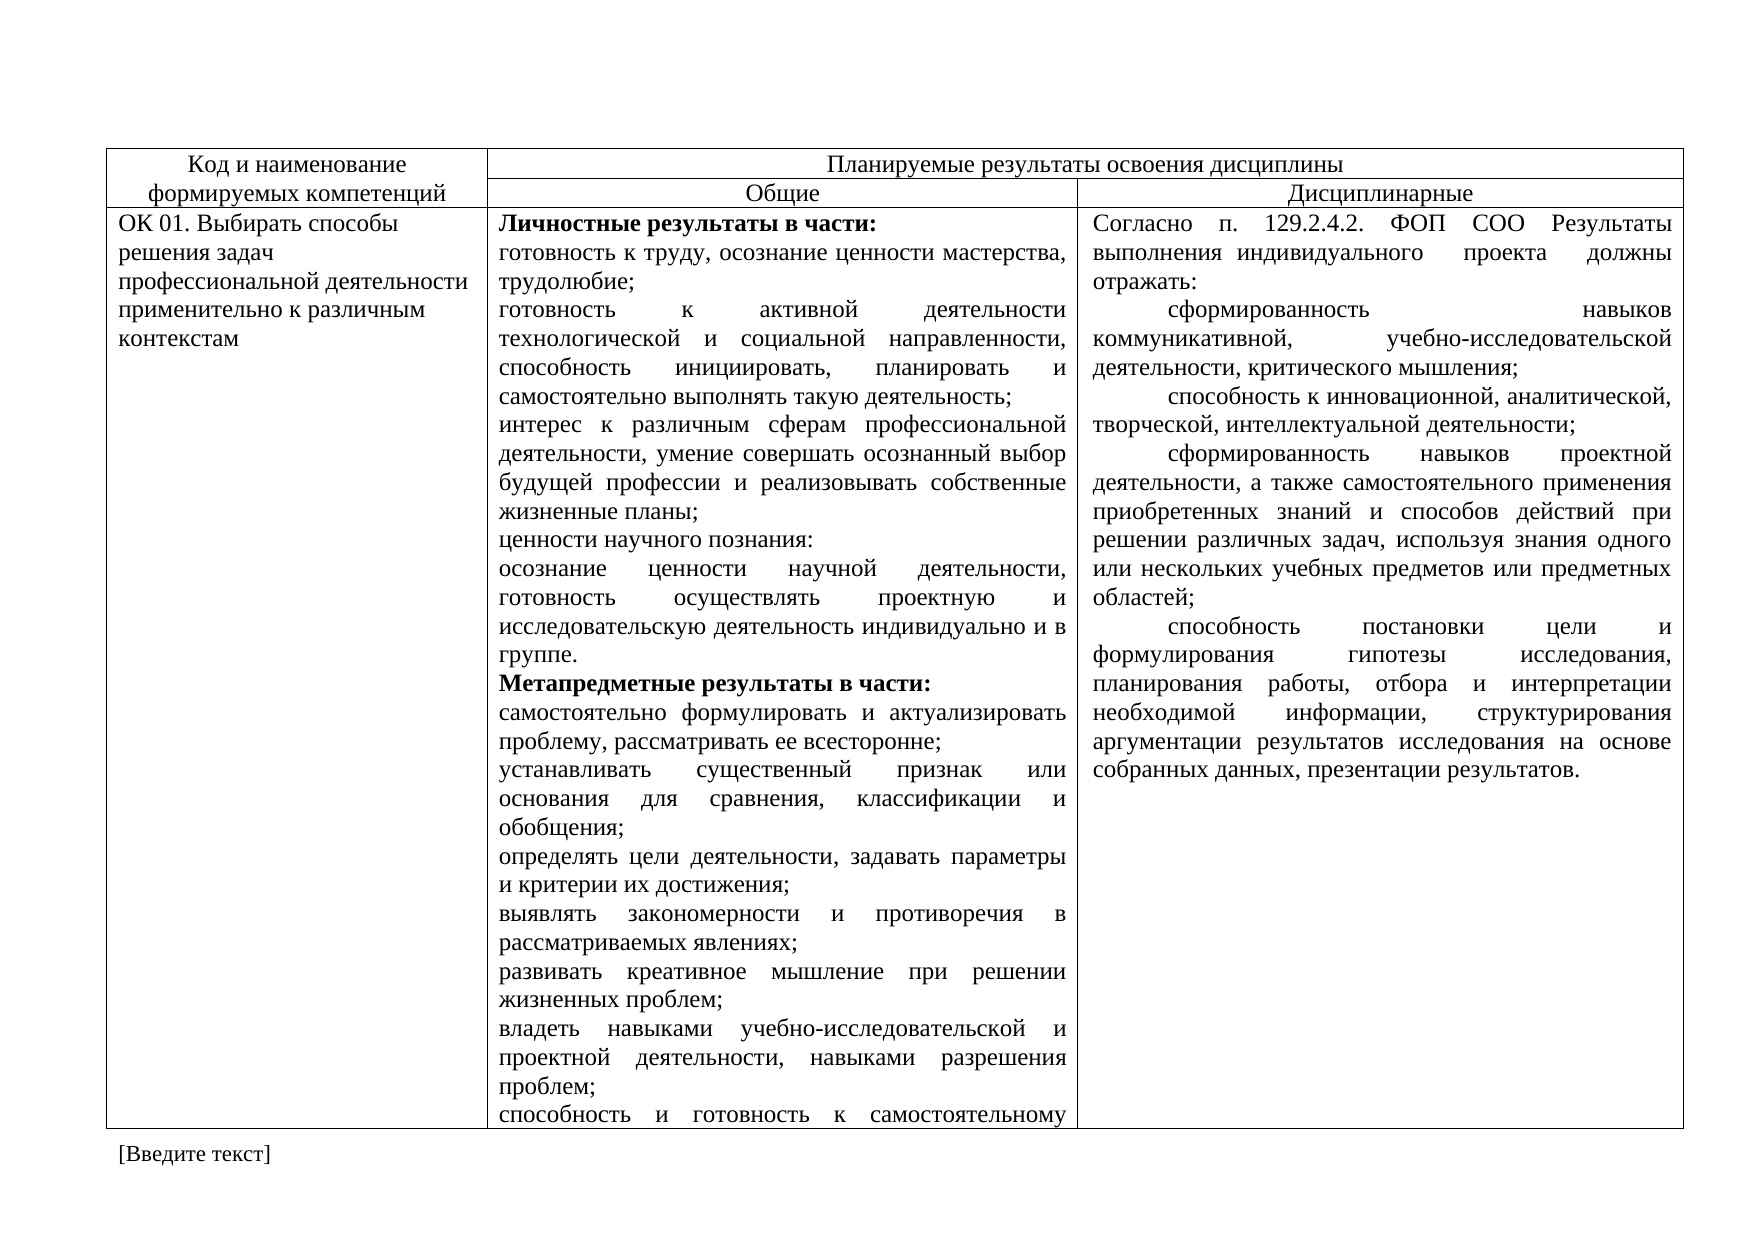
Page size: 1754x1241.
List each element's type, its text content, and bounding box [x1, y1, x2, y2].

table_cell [1078, 208, 1683, 1128]
table_header Код и наименование формируемых компетенций [107, 149, 487, 207]
table_cell Дисциплинарные [1078, 179, 1683, 207]
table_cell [107, 208, 487, 1128]
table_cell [488, 208, 1077, 1128]
table_cell Общие [488, 179, 1077, 207]
table_header Планируемые результаты освоения дисциплины [488, 149, 1683, 177]
